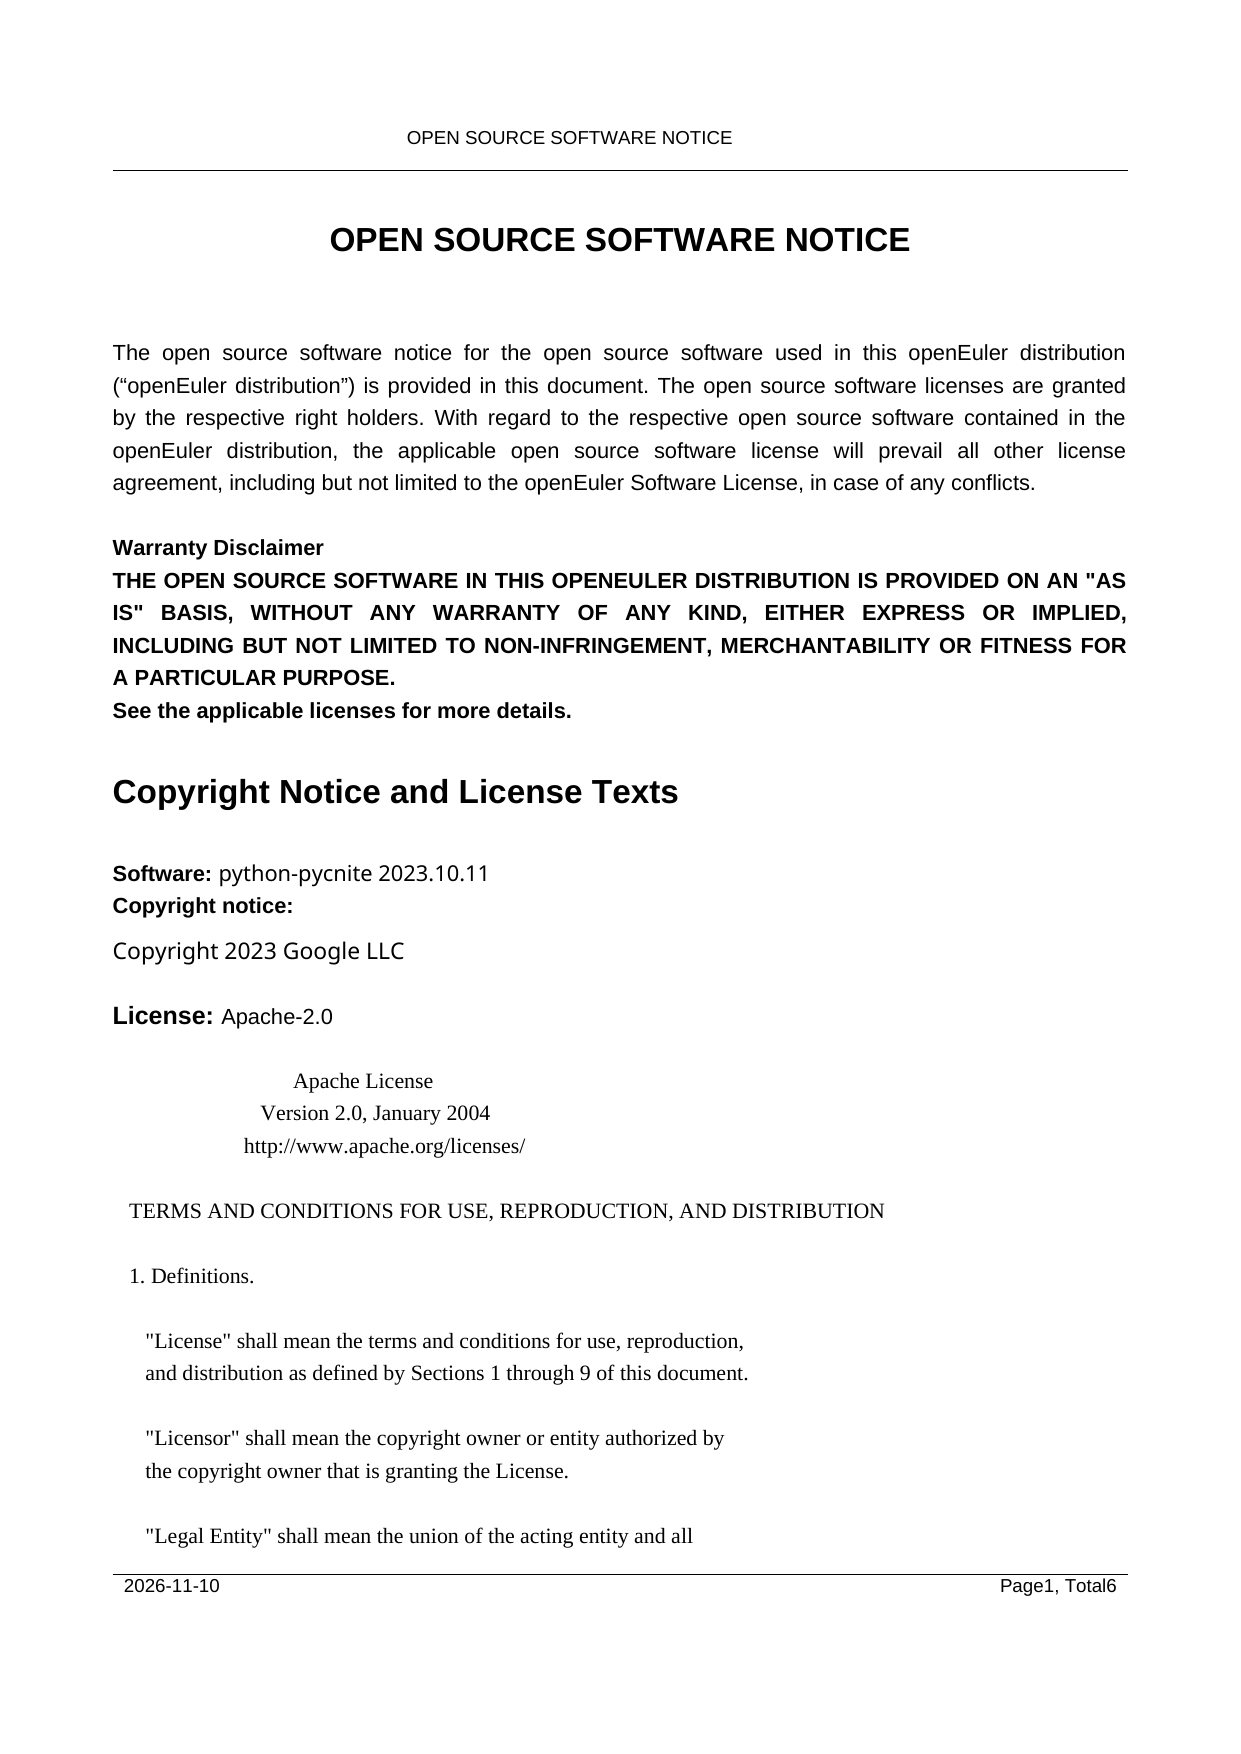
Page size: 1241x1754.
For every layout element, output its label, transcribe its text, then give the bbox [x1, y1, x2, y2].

text Warranty Disclaimer [112, 531, 1128, 564]
text Copyright notice: [112, 889, 1128, 921]
title Software: python-pycnite 2023.10.11 [112, 856, 1128, 889]
text License: Apache-2.0 [112, 999, 1128, 1031]
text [112, 1031, 1128, 1551]
text THE OPEN SOURCE SOFTWARE IN THIS OPENEULER DISTRIBUTION IS PROVIDED ON AN "AS IS" BASIS, WITHOUT ANY WARRANTY OF ANY KIND, EITHER EXPRESS OR IMPLIED, INCLUDING BUT NOT LIMITED TO NON-INFRINGEMENT, MERCHANTABILITY OR FITNESS FOR A PARTICULAR PURPOSE. See the applicable licenses for more details. [112, 564, 1128, 726]
text Copyright 2023 Google LLC [112, 934, 1128, 999]
text Copyright Notice and License Texts [112, 759, 1128, 824]
text OPEN SOURCE SOFTWARE NOTICE [112, 206, 1128, 271]
text The open source software notice for the open source software used in this openEuler distribution (“openEuler distribution”) is provided in this document. The open source software licenses are granted by the respective right holders. With regard to the respective open source software contained in the openEuler distribution, the applicable open source software license will prevail all other license agreement, including but not limited to the openEuler Software License, in case of any conflicts. [112, 336, 1128, 499]
